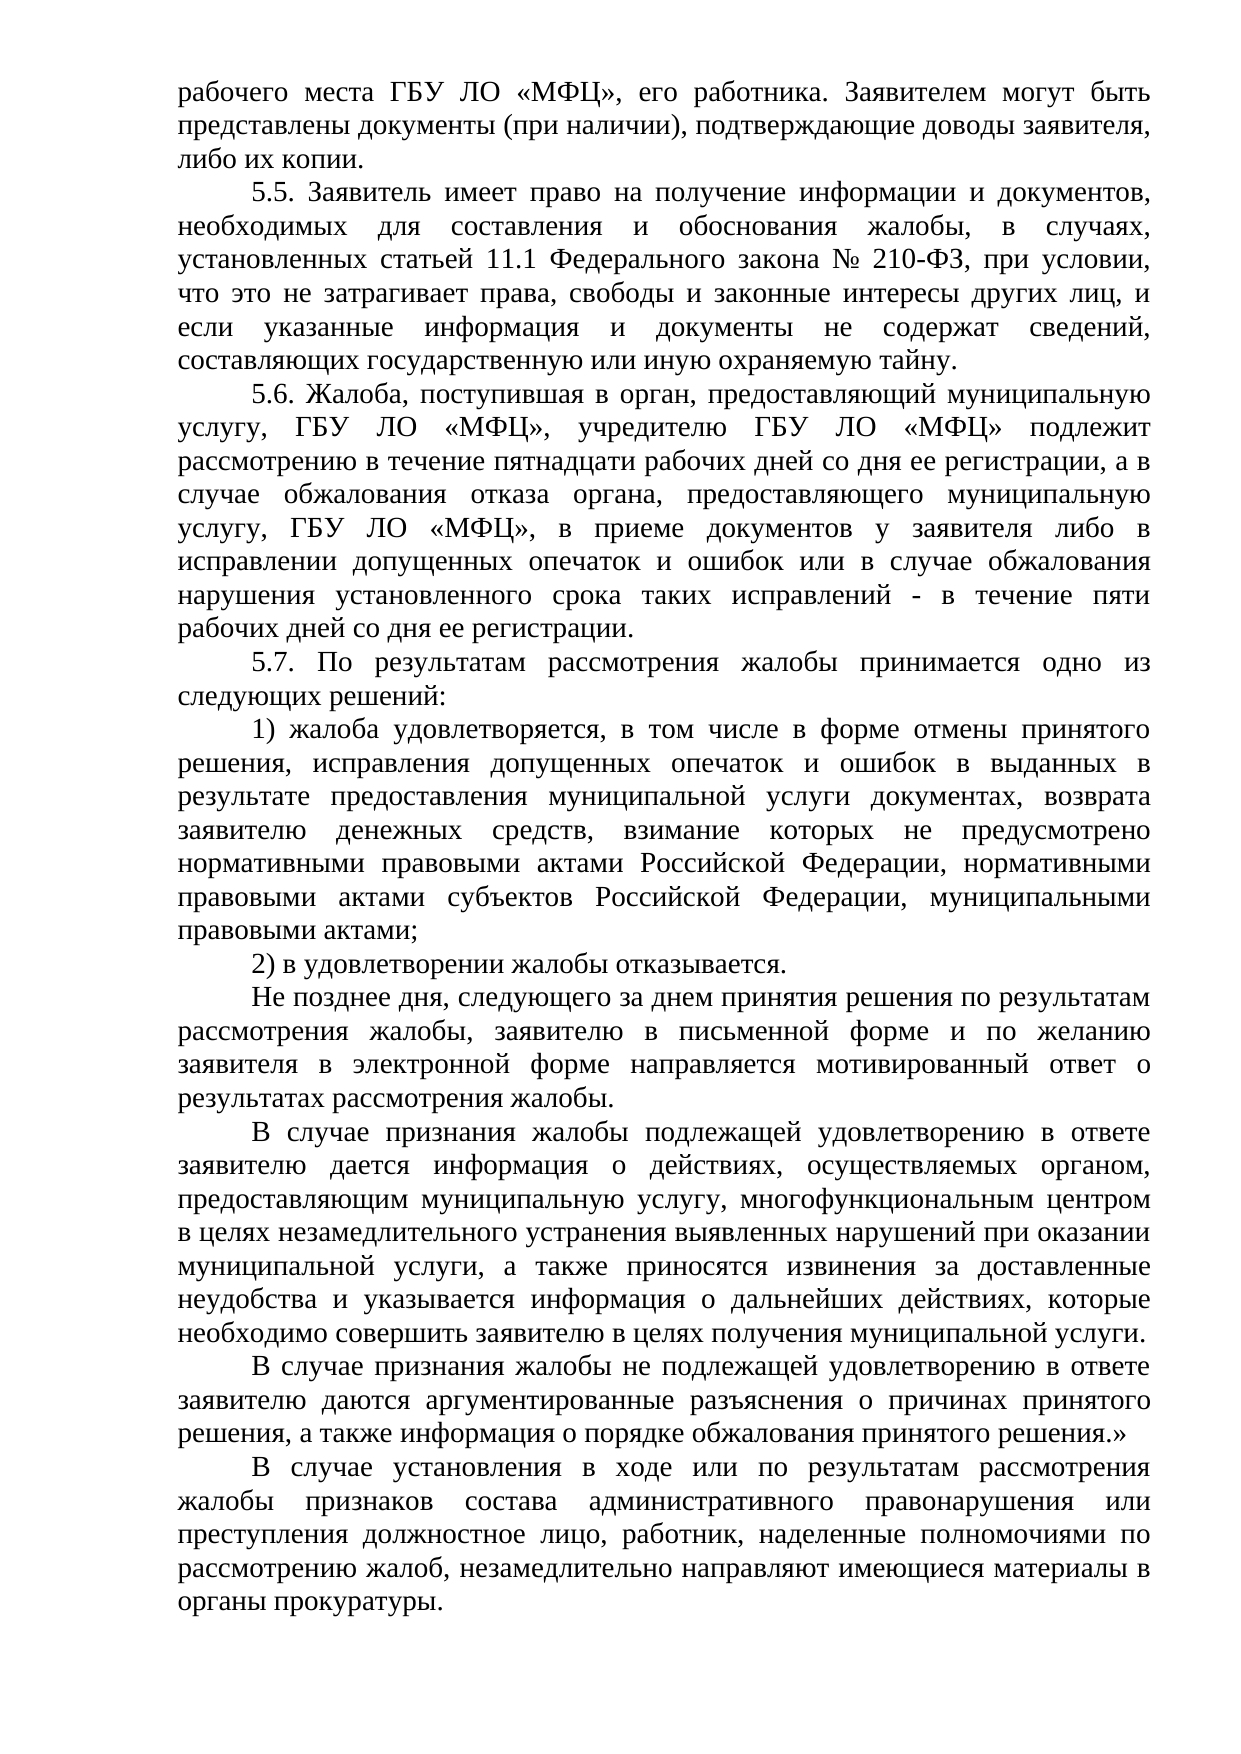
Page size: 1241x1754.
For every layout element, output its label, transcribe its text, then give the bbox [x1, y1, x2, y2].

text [177, 74, 1152, 174]
text Не позднее дня, следующего за днем принятия решения по результатам рассмотрения жалобы, заявителю в письменной форме и по желанию заявителя в электронной форме направляется мотивированный ответ о результатах рассмотрения жалобы. [177, 979, 1152, 1114]
text 5.6. Жалоба, поступившая в орган, предоставляющий муниципальную услугу, ГБУ ЛО «МФЦ», учредителю ГБУ ЛО «МФЦ» подлежит рассмотрению в течение пятнадцати рабочих дней со дня ее регистрации, а в случае обжалования отказа органа, предоставляющего муниципальную услугу, ГБУ ЛО «МФЦ», в приеме документов у заявителя либо в исправлении допущенных опечаток и ошибок или в случае обжалования нарушения установленного срока таких исправлений - в течение пяти рабочих дней со дня ее регистрации. [177, 376, 1152, 644]
text 2) в удовлетворении жалобы отказывается. [177, 946, 1152, 979]
text 1) жалоба удовлетворяется, в том числе в форме отмены принятого решения, исправления допущенных опечаток и ошибок в выданных в результате предоставления муниципальной услуги документах, возврата заявителю денежных средств, взимание которых не предусмотрено нормативными правовыми актами Российской Федерации, нормативными правовыми актами субъектов Российской Федерации, муниципальными правовыми актами; [177, 711, 1152, 946]
text 5.7. По результатам рассмотрения жалобы принимается одно из следующих решений: [177, 644, 1152, 711]
text В случае признания жалобы подлежащей удовлетворению в ответе заявителю дается информация о действиях, осуществляемых органом, предоставляющим муниципальную услугу, многофункциональным центром в целях незамедлительного устранения выявленных нарушений при оказании муниципальной услуги, а также приносятся извинения за доставленные неудобства и указывается информация о дальнейших действиях, которые необходимо совершить заявителю в целях получения муниципальной услуги. [177, 1114, 1152, 1348]
text В случае установления в ходе или по результатам рассмотрения жалобы признаков состава административного правонарушения или преступления должностное лицо, работник, наделенные полномочиями по рассмотрению жалоб, незамедлительно направляют имеющиеся материалы в органы прокуратуры. [177, 1449, 1152, 1617]
text 5.5. Заявитель имеет право на получение информации и документов, необходимых для составления и обоснования жалобы, в случаях, установленных статьей 11.1 Федерального закона № 210-ФЗ, при условии, что это не затрагивает права, свободы и законные интересы других лиц, и если указанные информация и документы не содержат сведений, составляющих государственную или иную охраняемую тайну. [177, 174, 1152, 376]
text В случае признания жалобы не подлежащей удовлетворению в ответе заявителю даются аргументированные разъяснения о причинах принятого решения, а также информация о порядке обжалования принятого решения.» [177, 1348, 1152, 1449]
